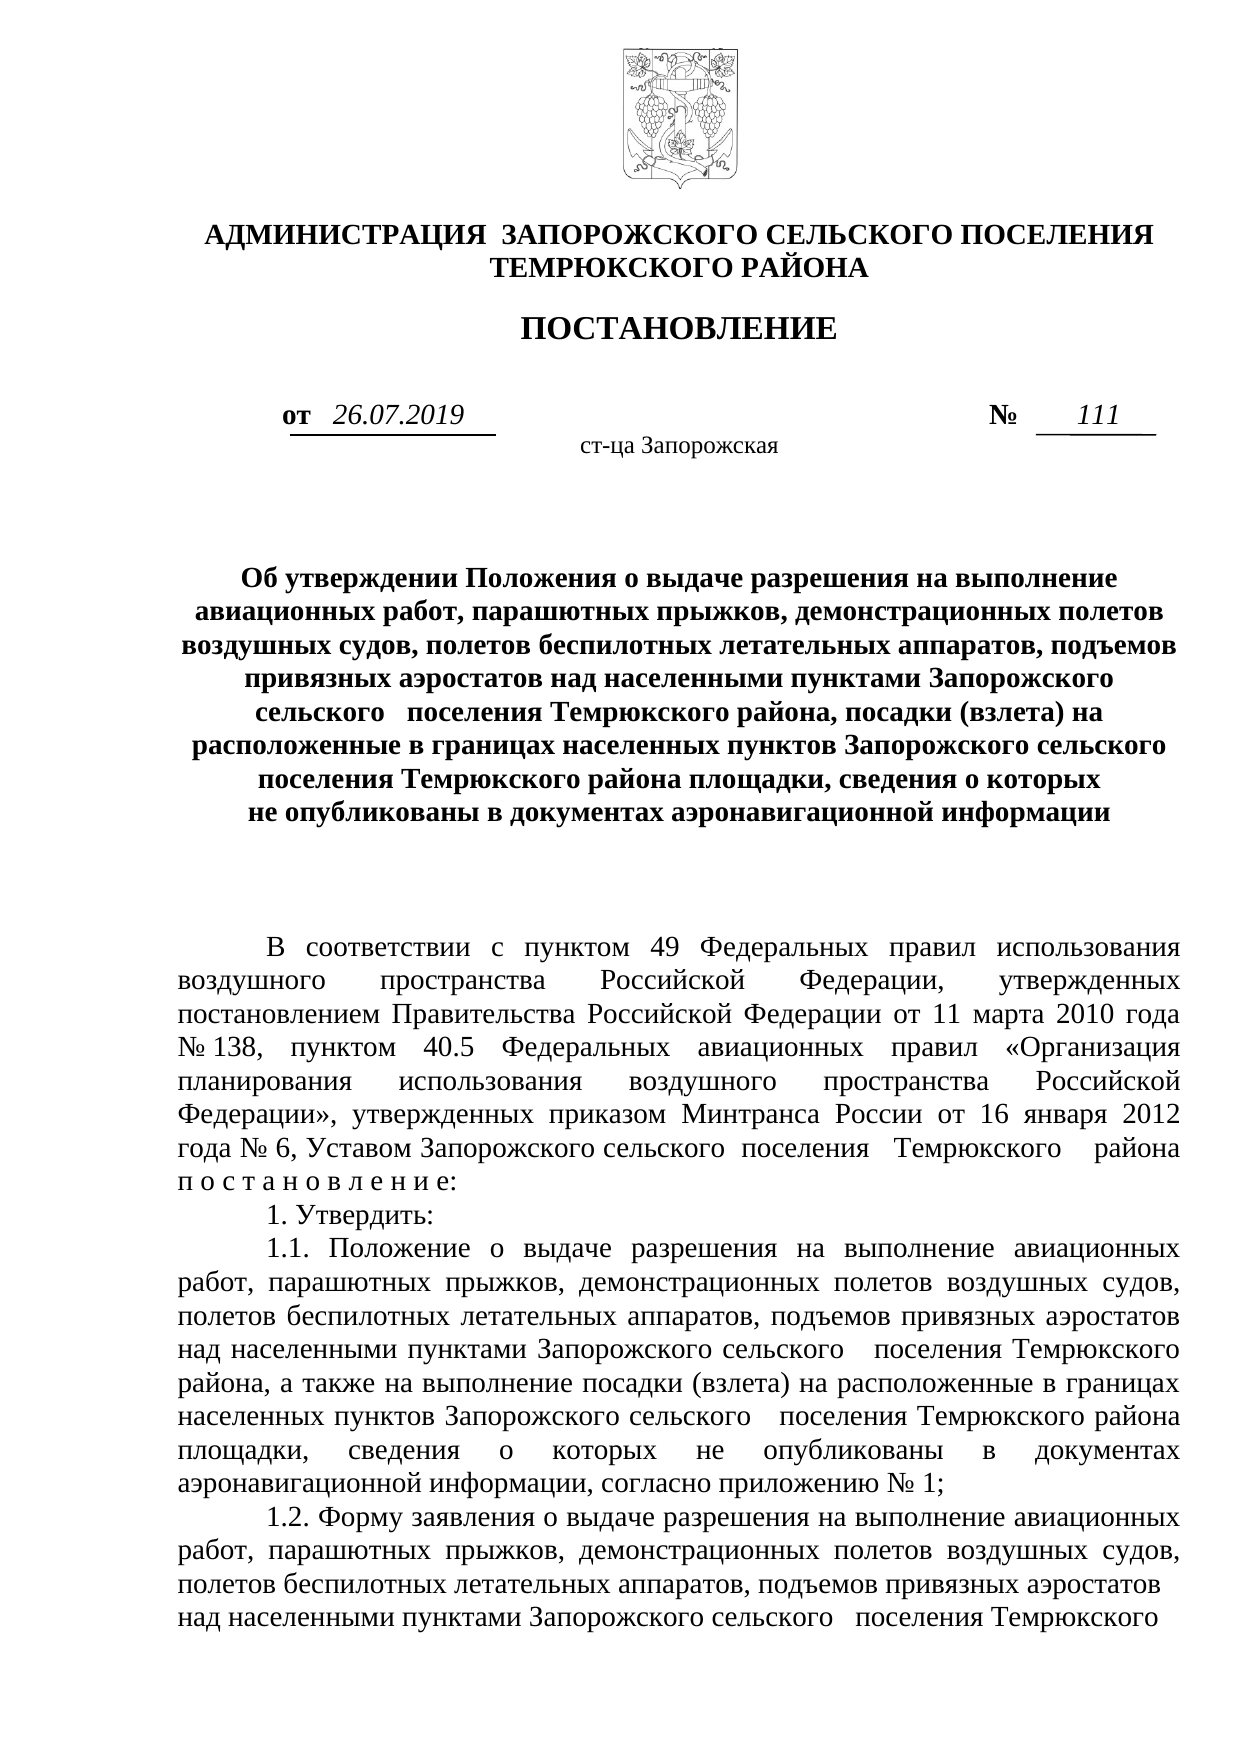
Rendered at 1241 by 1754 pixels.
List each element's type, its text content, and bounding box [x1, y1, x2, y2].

text сельского поселения Темрюкского района, посадки (взлета) на расположенные в границах населенных пунктов Запорожского сельского поселения Темрюкского района площадки, сведения о которых [177, 694, 1181, 794]
text В соответствии с пунктом 49 Федеральных правил использования воздушного пространства Российской Федерации, утвержденных постановлением Правительства Российской Федерации от 11 марта 2010 года № 138, пунктом 40.5 Федеральных авиационных правил «Организация планирования использования воздушного пространства Российской Федерации», утвержденных приказом Минтранса России от 16 января 2012 года № 6, Уставом Запорожского сельского поселения Темрюкского района п о с т а н о в л е н и е: [177, 929, 1181, 1197]
text над населенными пунктами Запорожского сельского поселения Темрюкского [177, 1599, 1181, 1633]
text ПОСТАНОВЛЕНИЕ [177, 308, 1181, 346]
text 1. Утвердить: [177, 1197, 1181, 1231]
text Об утверждении Положения о выдаче разрешения на выполнение [177, 560, 1181, 593]
text ТЕМРЮКСКОГО РАЙОНА [177, 251, 1181, 284]
text авиационных работ, парашютных прыжков, демонстрационных полетов воздушных судов, полетов беспилотных летательных аппаратов, подъемов привязных аэростатов над населенными пунктами Запорожского [177, 593, 1181, 694]
text от 26.07.2019 № 111 [177, 397, 1181, 430]
picture [619, 48, 739, 189]
text АДМИНИСТРАЦИЯ ЗАПОРОЖСКОГО СЕЛЬСКОГО ПОСЕЛЕНИЯ [177, 217, 1181, 251]
text не опубликованы в документах аэронавигационной информации [177, 794, 1181, 828]
text ст-ца Запорожская [177, 430, 1181, 459]
text 1.1. Положение о выдаче разрешения на выполнение авиационных работ, парашютных прыжков, демонстрационных полетов воздушных судов, полетов беспилотных летательных аппаратов, подъемов привязных аэростатов над населенными пунктами Запорожского сельского поселения Темрюкского района, а также на выполнение посадки (взлета) на расположенные в границах населенных пунктов Запорожского сельского поселения Темрюкского района площадки, сведения о которых не опубликованы в документах аэронавигационной информации, согласно приложению № 1; [177, 1231, 1181, 1499]
text 1.2. Форму заявления о выдаче разрешения на выполнение авиационных работ, парашютных прыжков, демонстрационных полетов воздушных судов, полетов беспилотных летательных аппаратов, подъемов привязных аэростатов [177, 1499, 1181, 1599]
